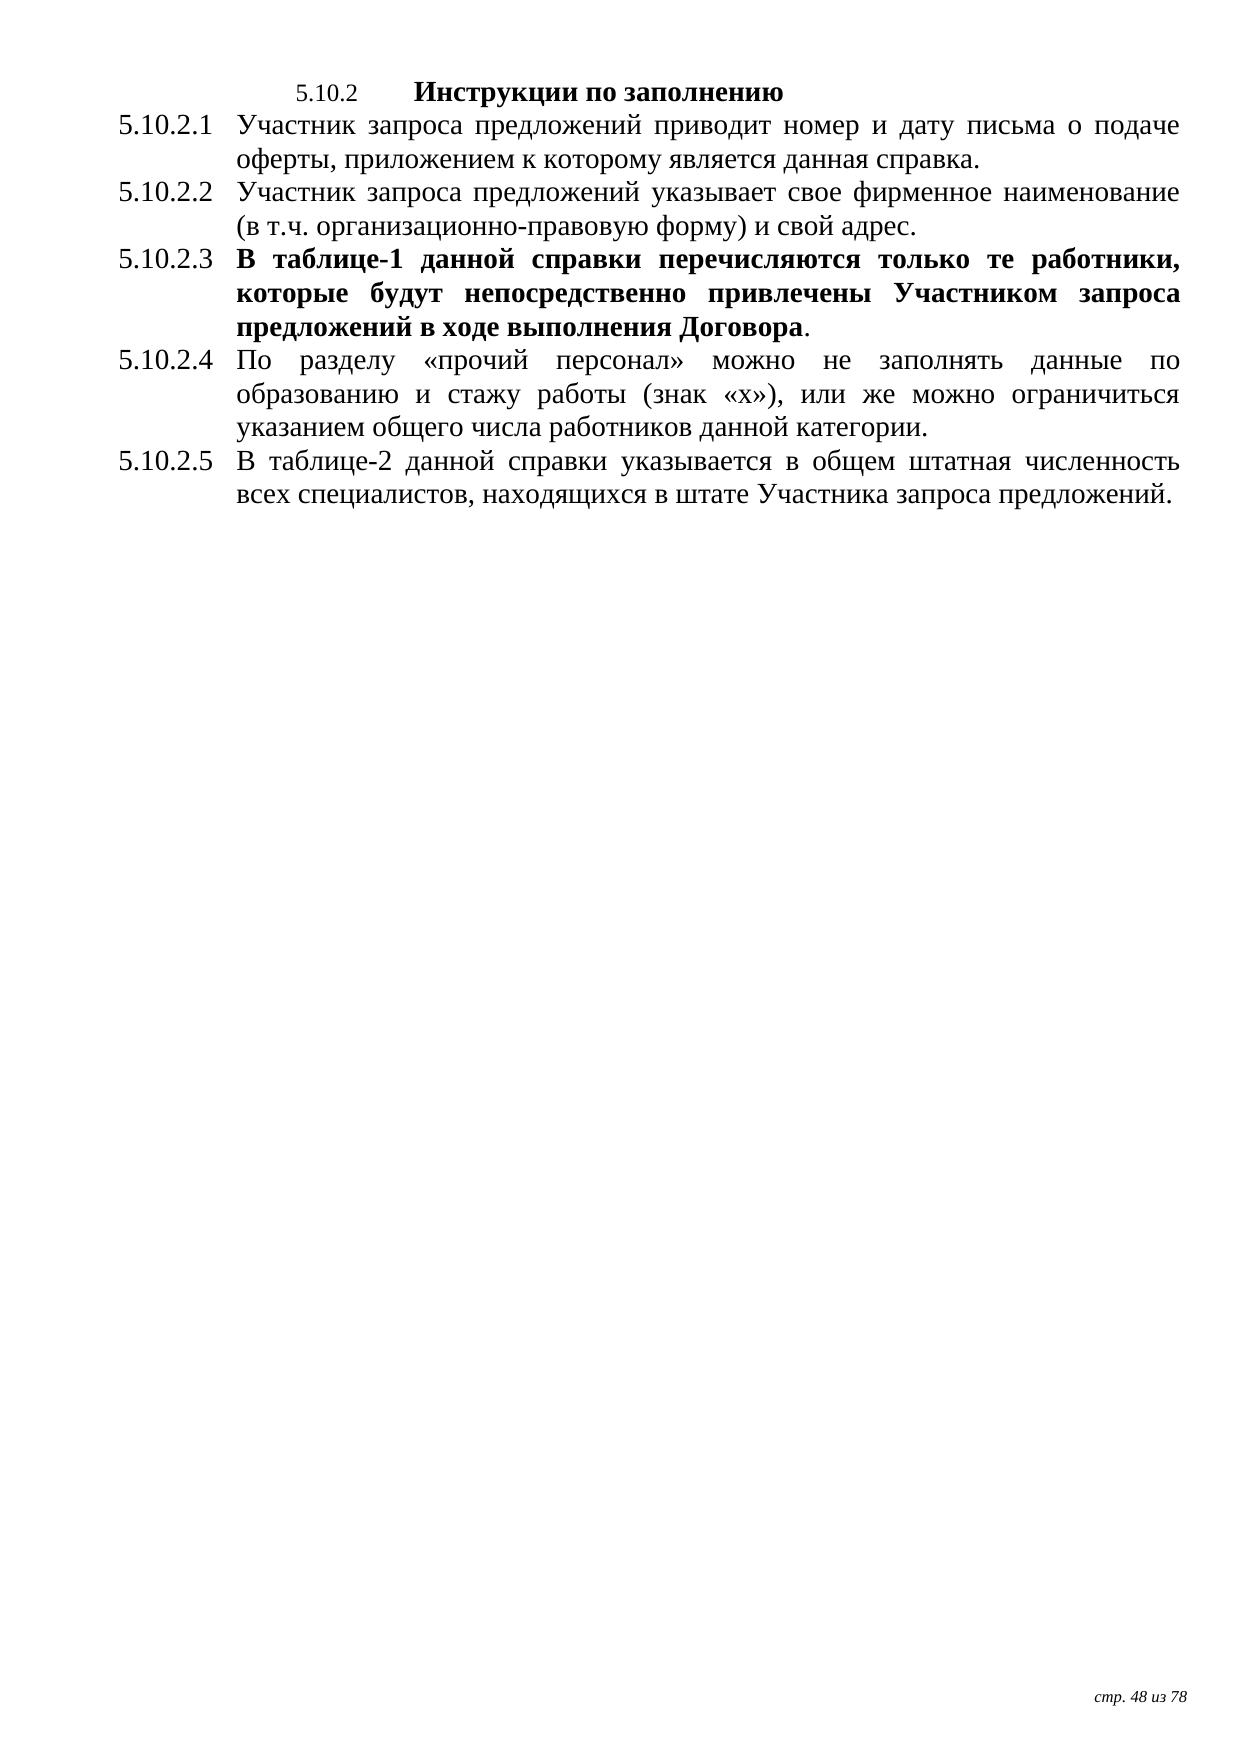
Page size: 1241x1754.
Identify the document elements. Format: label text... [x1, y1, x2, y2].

text По разделу «прочий персонал» можно не заполнять данные по образованию и стажу работы (знак «х»), или же можно ограничиться указанием общего числа работников данной категории. [118, 342, 1181, 443]
text Инструкции по заполнению [236, 74, 1181, 107]
text Участник запроса предложений указывает свое фирменное наименование (в т.ч. организационно-правовую форму) и свой адрес. [118, 174, 1181, 242]
text Участник запроса предложений приводит номер и дату письма о подаче оферты, приложением к которому является данная справка. [118, 107, 1181, 174]
text В таблице-2 данной справки указывается в общем штатная численность всех специалистов, находящихся в штате Участника запроса предложений. [118, 443, 1181, 510]
text В таблице-1 данной справки перечисляются только те работники, которые будут непосредственно привлечены Участником запроса предложений в ходе выполнения Договора. [118, 242, 1181, 342]
